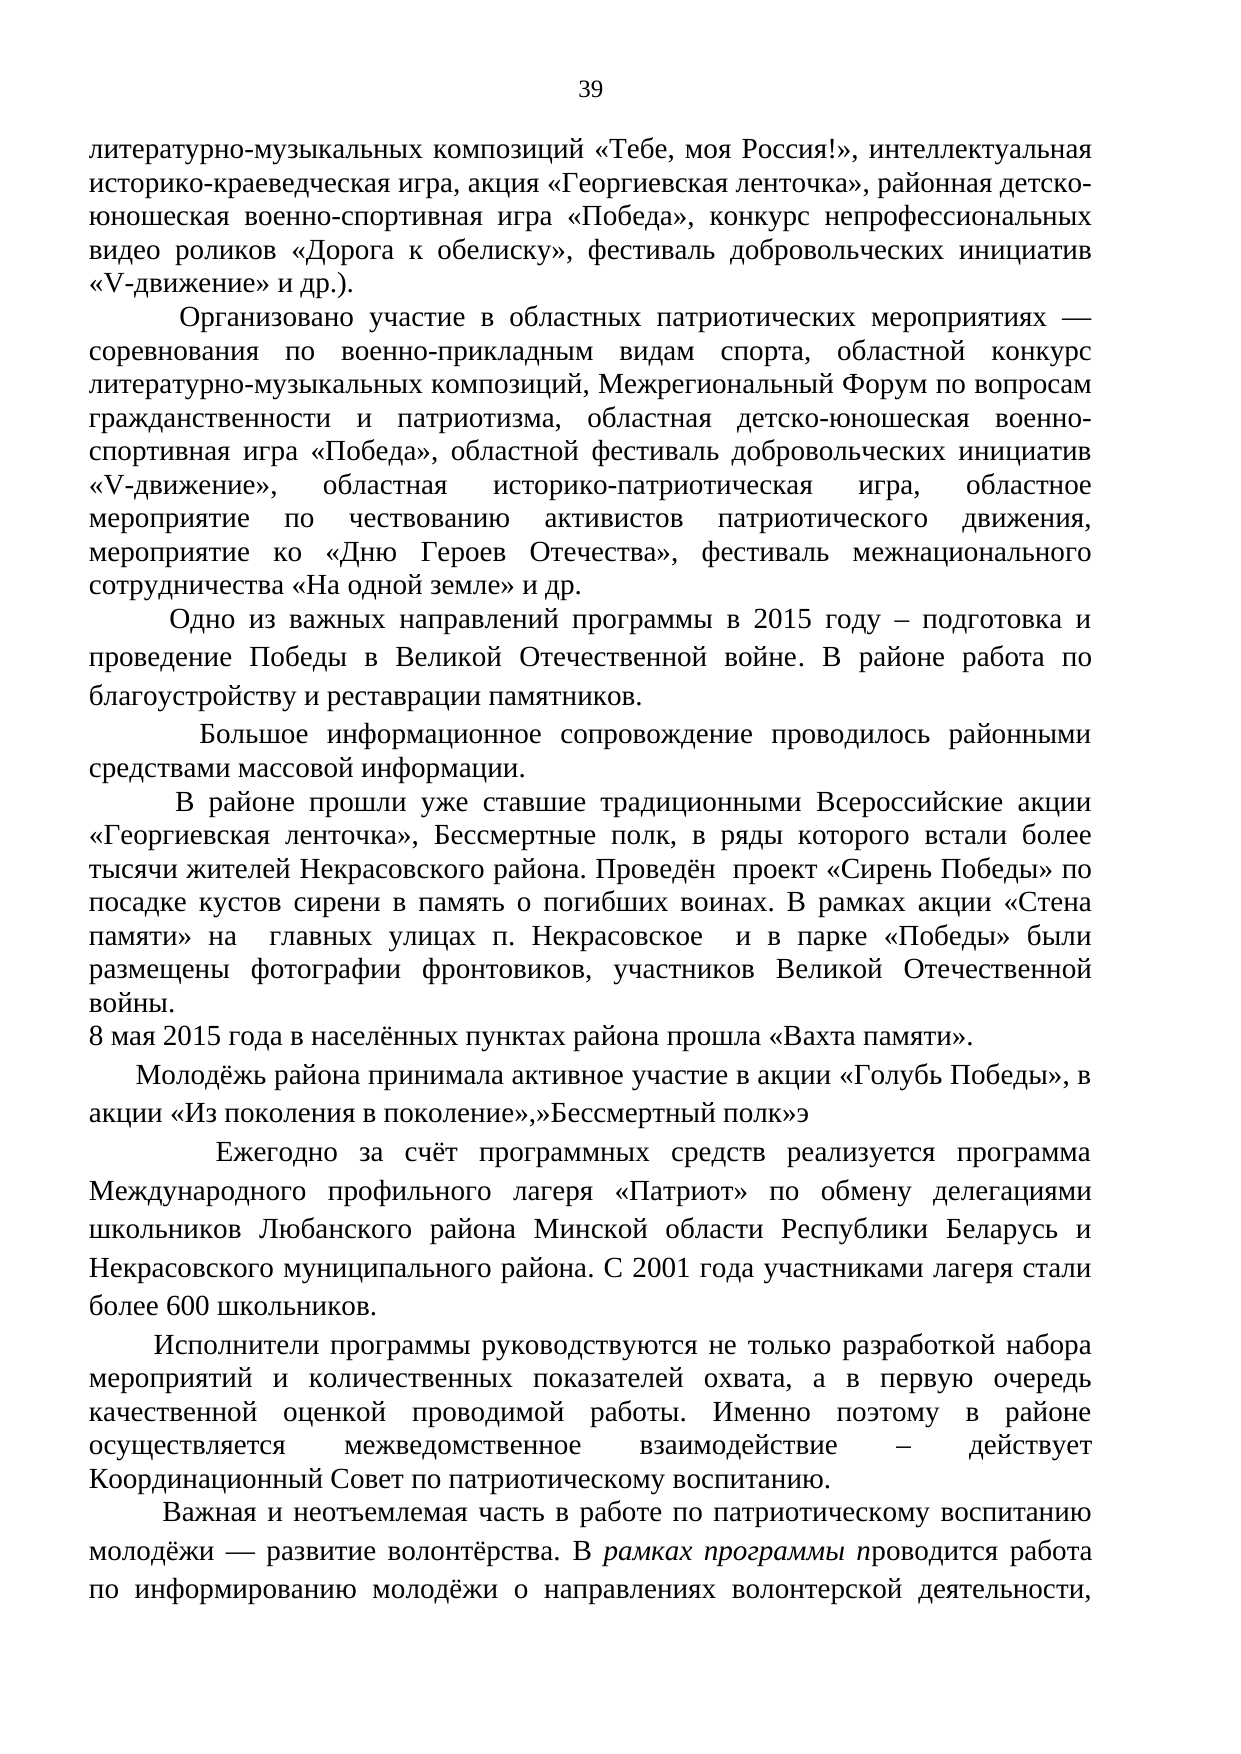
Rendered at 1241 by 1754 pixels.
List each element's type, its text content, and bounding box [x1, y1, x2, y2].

text Молодёжь района принимала активное участие в акции «Голубь Победы», в акции «Из поколения в поколение»,»Бессмертный полк»э [89, 1057, 1092, 1129]
text В районе прошли уже ставшие традиционными Всероссийские акции «Георгиевская ленточка», Бессмертные полк, в ряды которого встали более тысячи жителей Некрасовского района. Проведён проект «Сирень Победы» по посадке кустов сирени в память о погибших воинах. В рамках акции «Стена памяти» на главных улицах п. Некрасовское и в парке «Победы» были размещены фотографии фронтовиков, участников Великой Отечественной войны. [89, 784, 1092, 1018]
text Ежегодно за счёт программных средств реализуется программа Международного профильного лагеря «Патриот» по обмену делегациями школьников Любанского района Минской области Республики Беларусь и Некрасовского муниципального района. С 2001 года участниками лагеря стали более 600 школьников. [89, 1134, 1092, 1322]
text Большое информационное сопровождение проводилось районными средствами массовой информации. [89, 717, 1092, 784]
text Одно из важных направлений программы в 2015 году – подготовка и проведение Победы в Великой Отечественной войне. В районе работа по благоустройству и реставрации памятников. [89, 634, 1092, 712]
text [89, 1494, 1092, 1605]
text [89, 131, 1092, 299]
text Организовано участие в областных патриотических мероприятиях — соревнования по военно-прикладным видам спорта, областной конкурс литературно-музыкальных композиций, Межрегиональный Форум по вопросам гражданственности и патриотизма, областная детско-юношеская военно-спортивная игра «Победа», областной фестиваль добровольческих инициатив «V-движение», областная историко-патриотическая игра, областное мероприятие по чествованию активистов патриотического движения, мероприятие ко «Дню Героев Отечества», фестиваль межнационального сотрудничества «На одной земле» и др. [89, 299, 1092, 601]
text 8 мая 2015 года в населённых пунктах района прошла «Вахта памяти». [89, 1018, 1092, 1052]
text Исполнители программы руководствуются не только разработкой набора мероприятий и количественных показателей охвата, а в первую очередь качественной оценкой проводимой работы. Именно поэтому в районе осуществляется межведомственное взаимодействие – действует Координационный Совет по патриотическому воспитанию. [89, 1327, 1092, 1494]
